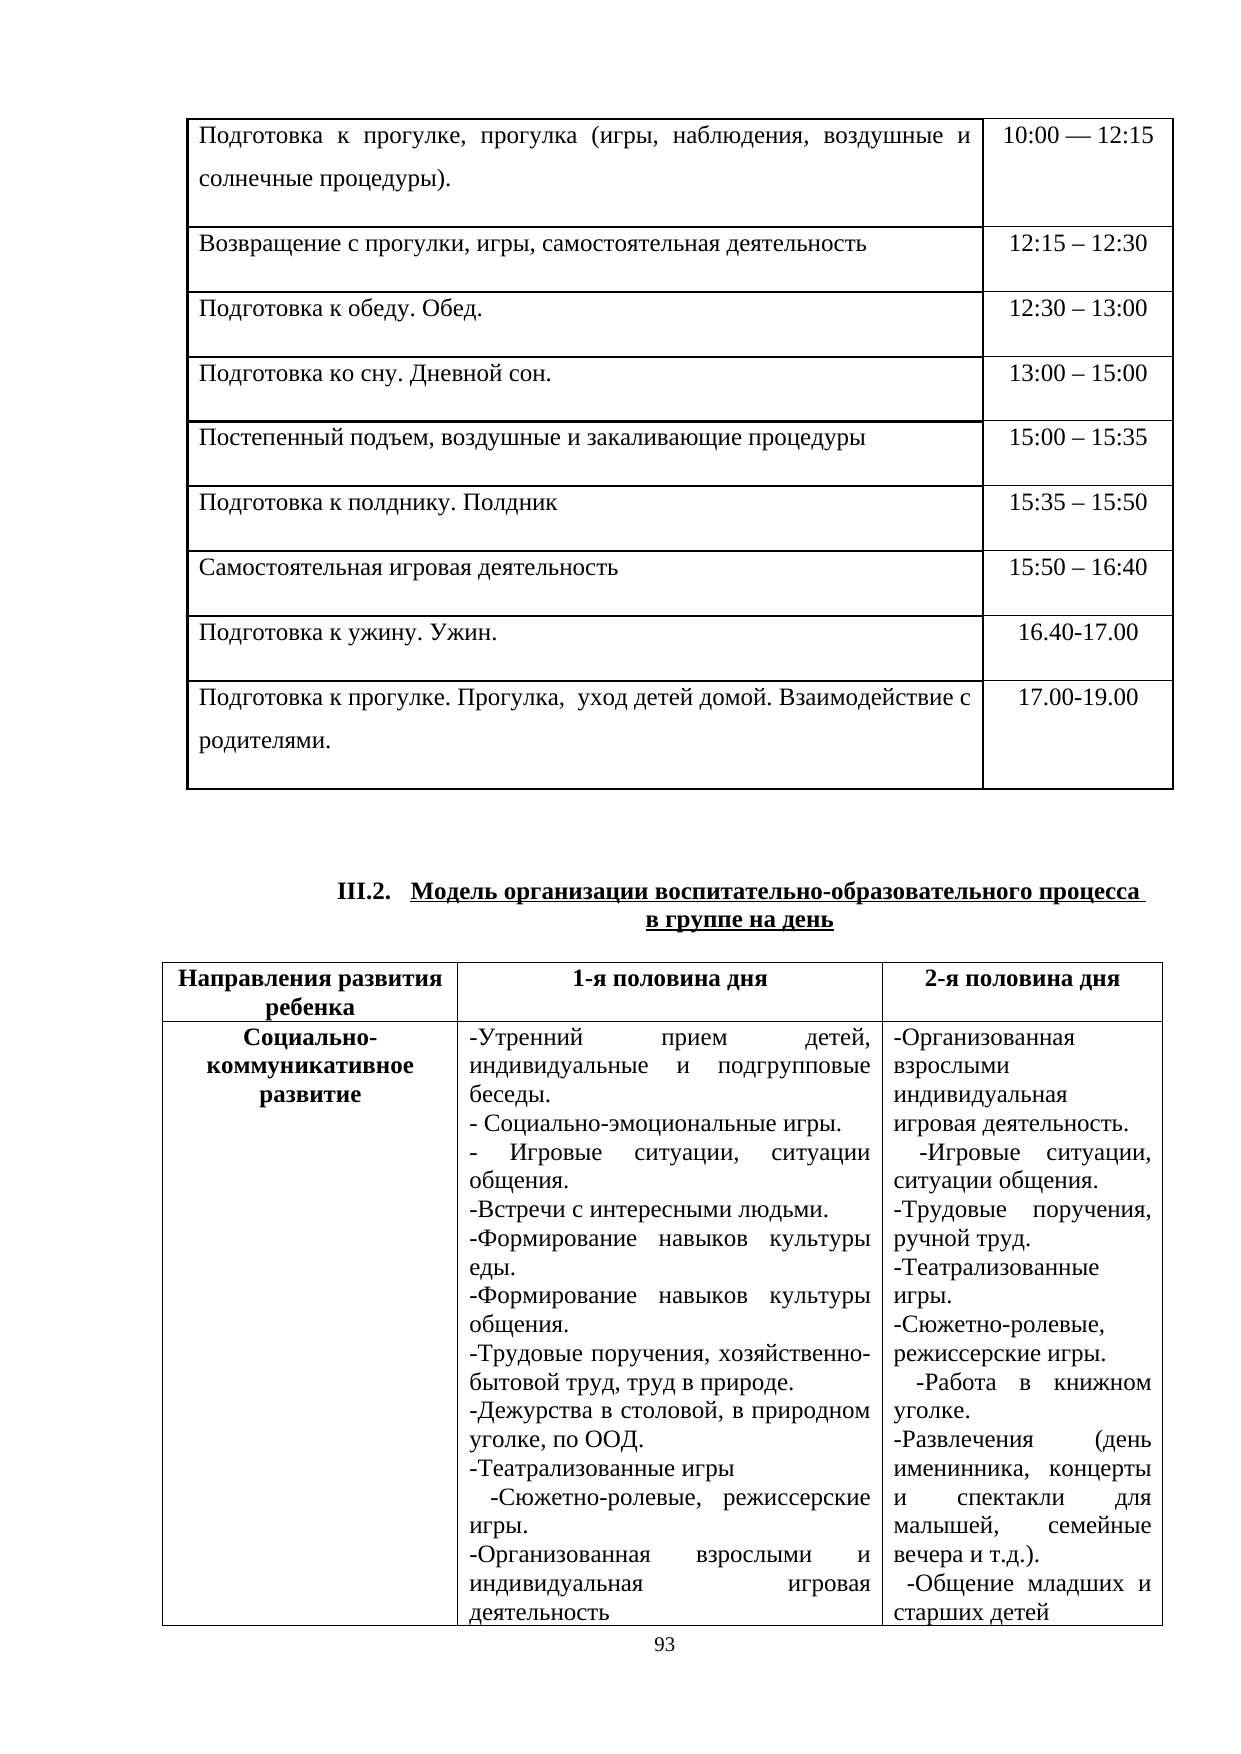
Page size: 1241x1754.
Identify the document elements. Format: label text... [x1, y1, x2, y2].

table_cell Социально-коммуникативное развитие [163, 1022, 457, 1625]
table_cell Подготовка к прогулке. Прогулка, уход детей домой. Взаимодействие с родителями. [189, 682, 982, 787]
table_header 2-я половина дня [883, 963, 1162, 1021]
table_cell Постепенный подъем, воздушные и закаливающие процедуры [189, 423, 982, 485]
table_cell 15:50 – 16:40 [984, 551, 1172, 615]
table_cell 17.00-19.00 [984, 681, 1172, 787]
table_cell 16.40-17.00 [984, 616, 1172, 679]
table_cell 12:30 – 13:00 [984, 292, 1172, 356]
list Модель организации воспитательно-образовательного процесса [325, 876, 1152, 904]
table_cell Подготовка к обеду. Обед. [189, 293, 982, 356]
table_cell 15:00 – 15:35 [984, 421, 1172, 485]
list в группе на день [327, 904, 1152, 933]
table_header Направления развития ребенка [163, 963, 457, 1021]
table_cell -Организованная взрослыми индивидуальная игровая деятельность. -Игровые ситуации, ситуации общения. -Трудовые поручения, ручной труд. -Театрализованные игры. -Сюжетно-ролевые, режиссерские игры. -Работа в книжном уголке. -Развлечения (день именинника, концерты и спектакли для малышей, семейные вечера и т.д.). -Общение младших и старших детей [883, 1022, 1162, 1625]
table_cell Самостоятельная игровая деятельность [189, 552, 982, 615]
table_cell Подготовка к прогулке, прогулка (игры, наблюдения, воздушные и солнечные процедуры). [189, 120, 982, 226]
table_cell Подготовка к полднику. Полдник [189, 487, 982, 550]
table_cell Подготовка к ужину. Ужин. [189, 617, 982, 679]
table_cell Подготовка ко сну. Дневной сон. [189, 358, 982, 420]
table_header 1-я половина дня [458, 963, 882, 1021]
table_cell 12:15 – 12:30 [984, 227, 1172, 291]
table_cell 10:00 — 12:15 [984, 119, 1172, 226]
table_cell 13:00 – 15:00 [984, 357, 1172, 420]
table_cell 15:35 – 15:50 [984, 486, 1172, 550]
table_cell -Утренний прием детей, индивидуальные и подгрупповые беседы. - Социально-эмоциональные игры. - Игровые ситуации, ситуации общения. -Встречи с интересными людьми. -Формирование навыков культуры еды. -Формирование навыков культуры общения. -Трудовые поручения, хозяйственно-бытовой труд, труд в природе. -Дежурства в столовой, в природном уголке, по ООД. -Театрализованные игры -Сюжетно-ролевые, режиссерские игры. -Организованная взрослыми и индивидуальная игровая деятельность [458, 1022, 882, 1625]
table_cell Возвращение с прогулки, игры, самостоятельная деятельность [189, 228, 982, 291]
